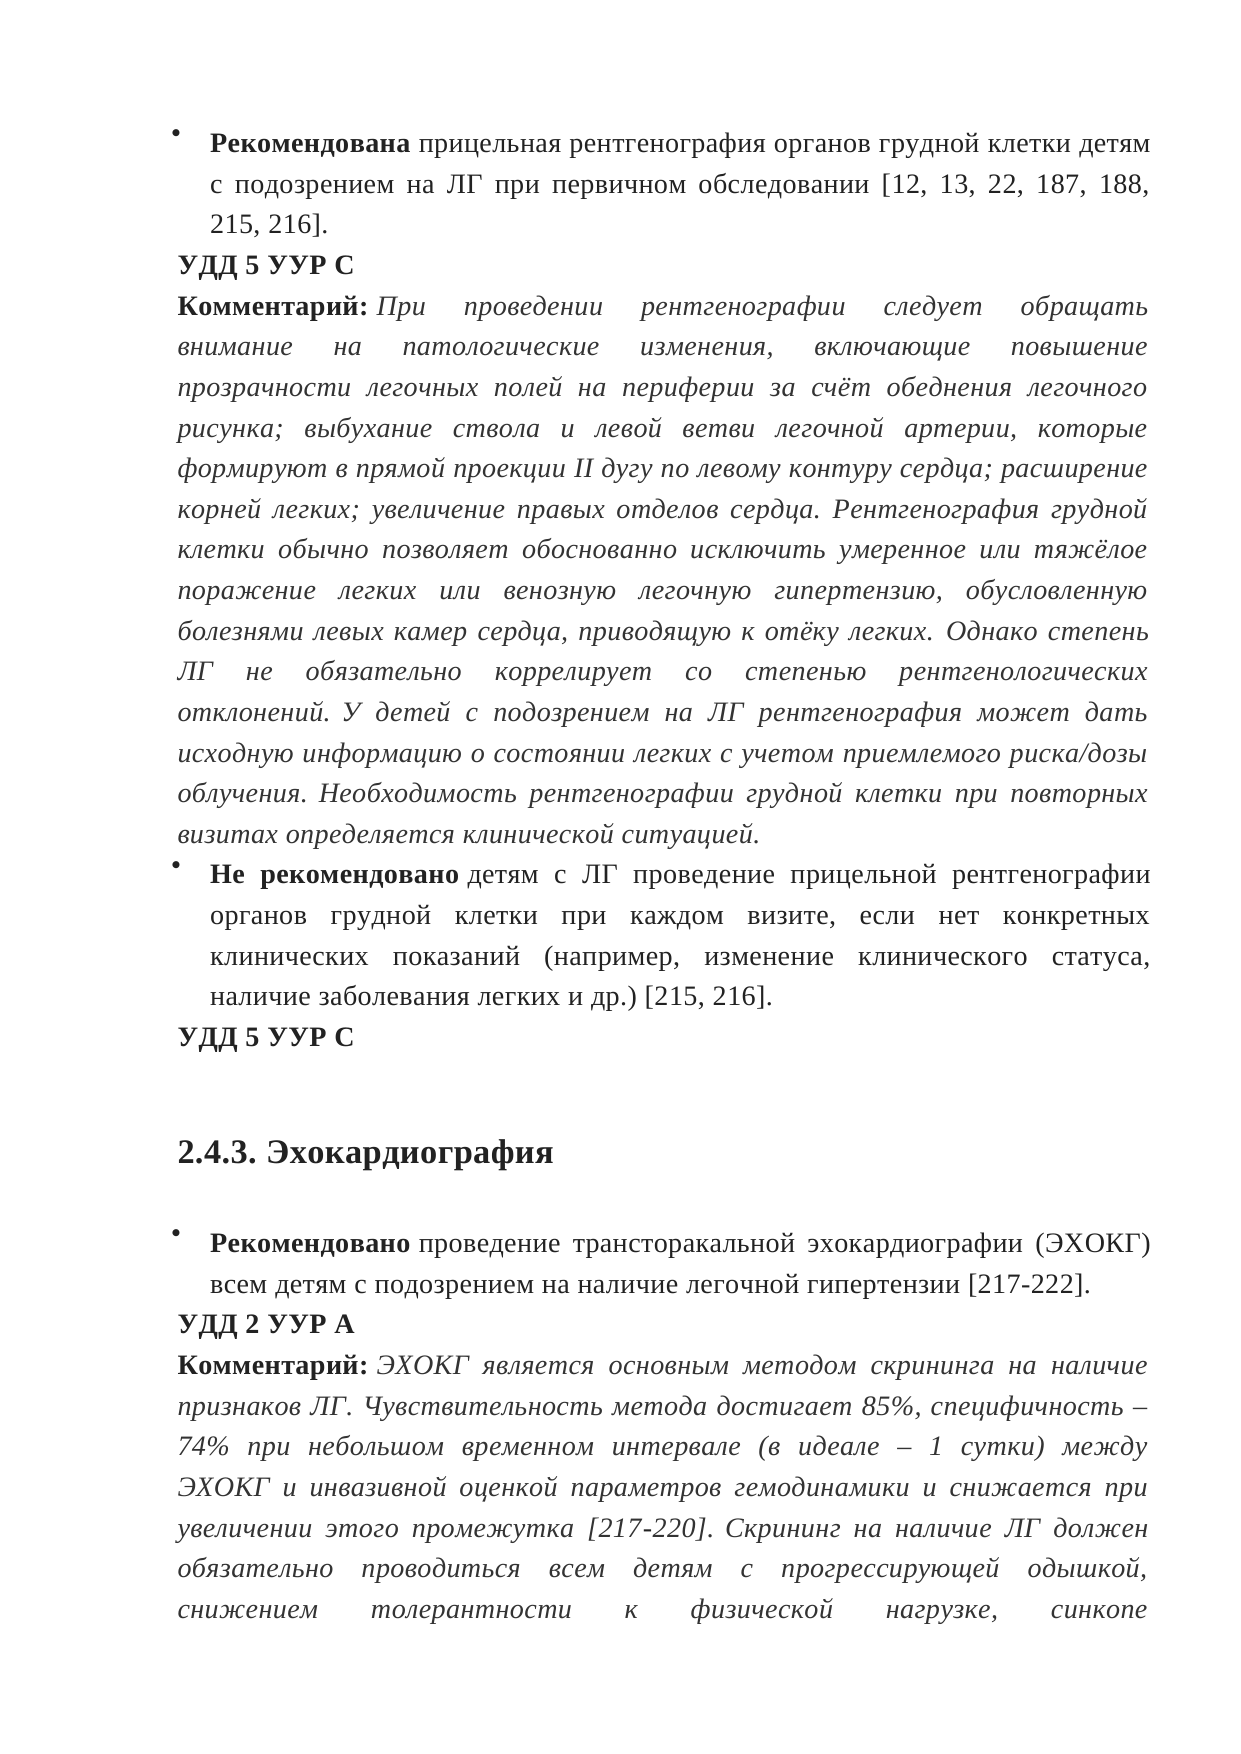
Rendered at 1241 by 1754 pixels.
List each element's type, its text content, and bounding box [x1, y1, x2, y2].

list Рекомендовано проведение трансторакальной эхокардиографии (ЭХОКГ) всем детям с подозрением на наличие легочной гипертензии [217-222]. [172, 1218, 1152, 1299]
text Комментарий: При проведении рентгенографии следует обращать внимание на патологические изменения, включающие повышение прозрачности легочных полей на периферии за счёт обеднения легочного рисунка; выбухание ствола и левой ветви легочной артерии, которые формируют в прямой проекции II дугу по левому контуру сердца; расширение корней легких; увеличение правых отделов сердца. Рентгенография грудной клетки обычно позволяет обоснованно исключить умеренное или тяжёлое поражение легких или венозную легочную гипертензию, обусловленную болезнями левых камер сердца, приводящую к отёку легких. Однако степень ЛГ не обязательно коррелирует со степенью рентгенологических отклонений. У детей с подозрением на ЛГ рентгенография может дать исходную информацию о состоянии легких с учетом приемлемого риска/дозы облучения. Необходимость рентгенографии грудной клетки при повторных визитах определяется клинической ситуацией. [177, 281, 1152, 849]
list Рекомендована прицельная рентгенография органов грудной клетки детям с подозрением на ЛГ при первичном обследовании [12, 13, 22, 187, 188, 215, 216]. [172, 118, 1152, 240]
text УДД 5 УУР C [177, 1012, 1152, 1052]
text УДД 5 УУР C [177, 240, 1152, 281]
text УДД 2 УУР А [177, 1299, 1152, 1340]
list Не рекомендовано детям с ЛГ проведение прицельной рентгенографии органов грудной клетки при каждом визите, если нет конкретных клинических показаний (например, изменение клинического статуса, наличие заболевания легких и др.) [215, 216]. [172, 849, 1152, 1012]
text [177, 1340, 1152, 1624]
text 2.4.3. Эхокардиография [177, 1131, 1152, 1171]
